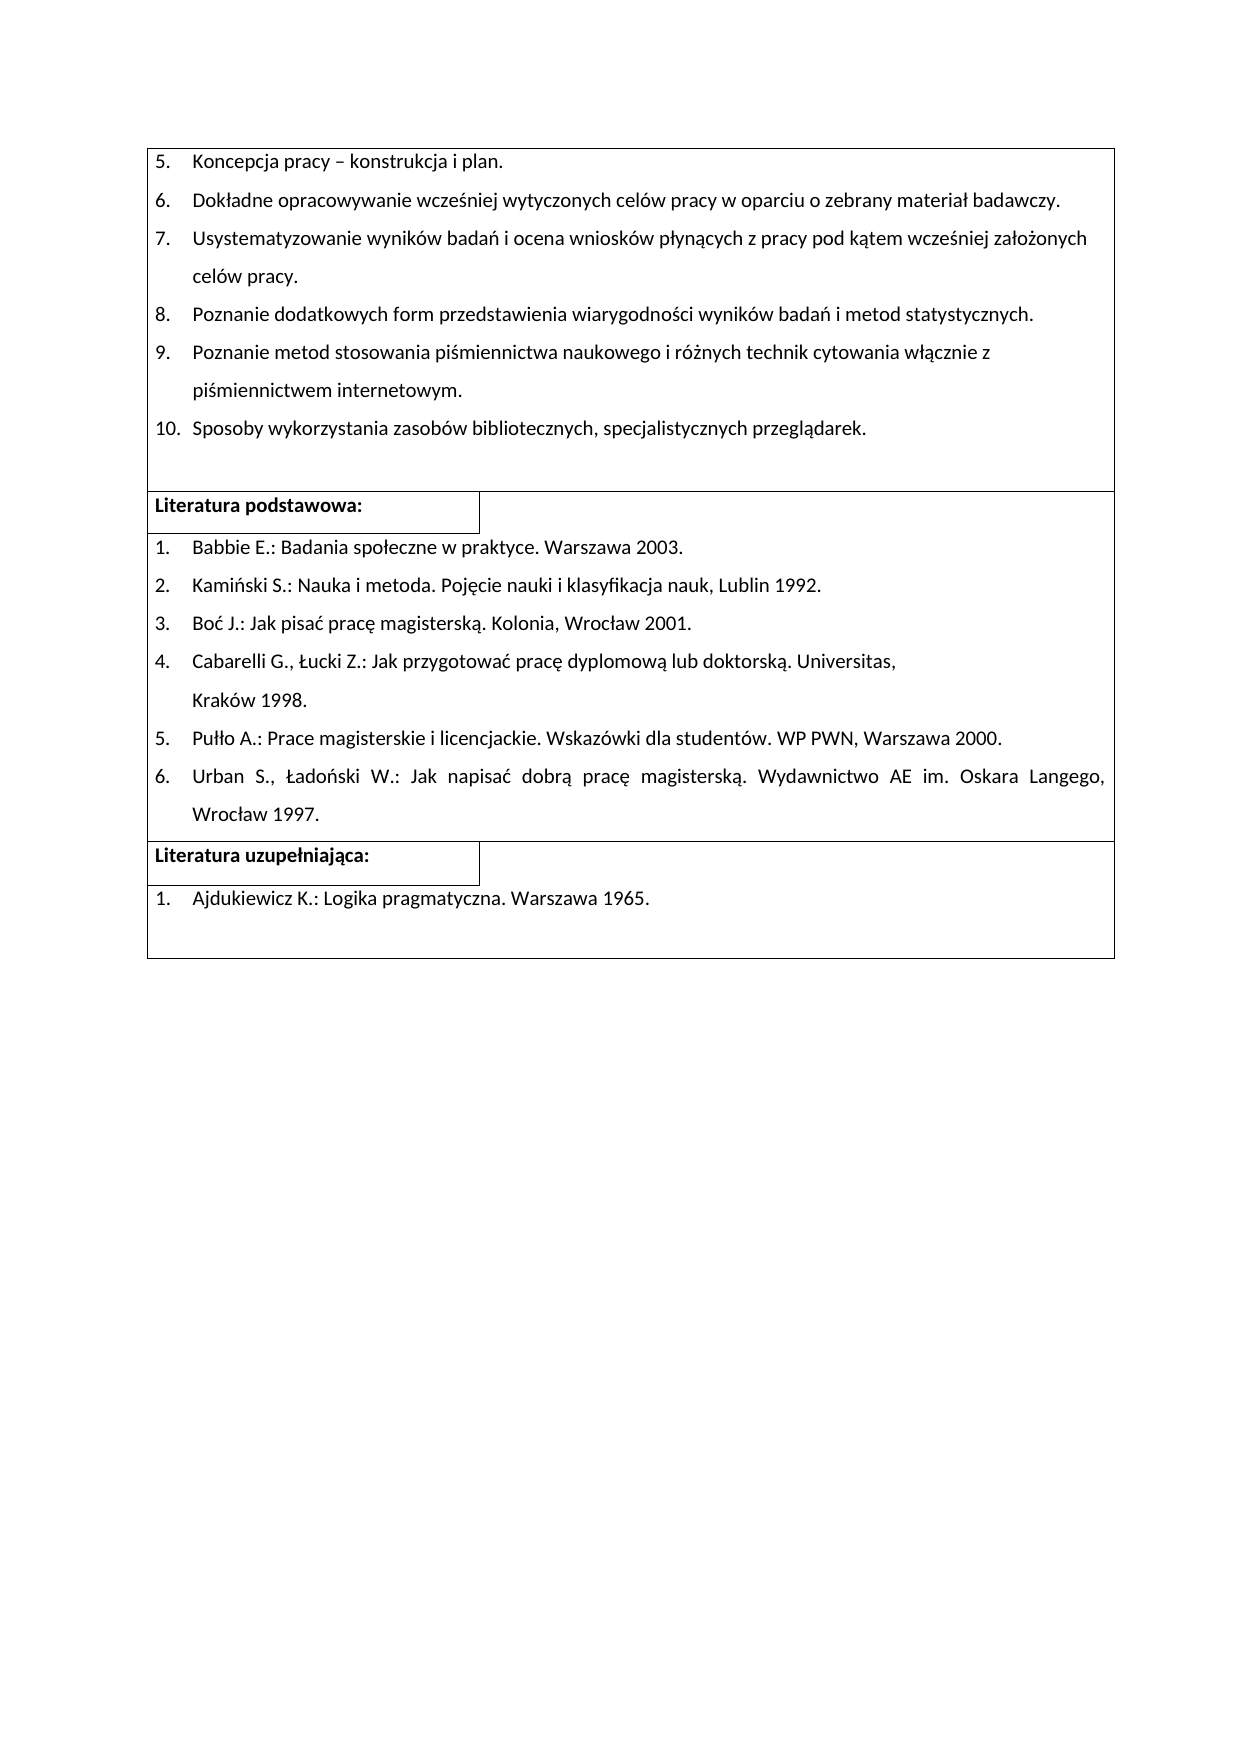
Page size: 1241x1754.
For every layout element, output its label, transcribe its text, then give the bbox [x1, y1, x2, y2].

table_cell Literatura uzupełniająca: [148, 842, 479, 884]
table_cell Ajdukiewicz K.: Logika pragmatyczna. Warszawa 1965. [148, 885, 1114, 958]
table_cell Literatura podstawowa: [148, 492, 479, 533]
table_cell [480, 842, 1114, 884]
table_cell Babbie E.: Badania społeczne w praktyce. Warszawa 2003. Kamiński S.: Nauka i metoda. Pojęcie nauki i klasyfikacja nauk, Lublin 1992. Boć J.: Jak pisać pracę magisterską. Kolonia, Wrocław 2001. Cabarelli G., Łucki Z.: Jak przygotować pracę dyplomową lub doktorską. Universitas, Kraków 1998. Pułło A.: Prace magisterskie i licencjackie. Wskazówki dla studentów. WP PWN, Warszawa 2000. Urban S., Ładoński W.: Jak napisać dobrą pracę magisterską. Wydawnictwo AE im. Oskara Langego, Wrocław 1997. [148, 533, 1114, 841]
table_cell [480, 492, 1114, 533]
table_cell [148, 149, 1114, 491]
